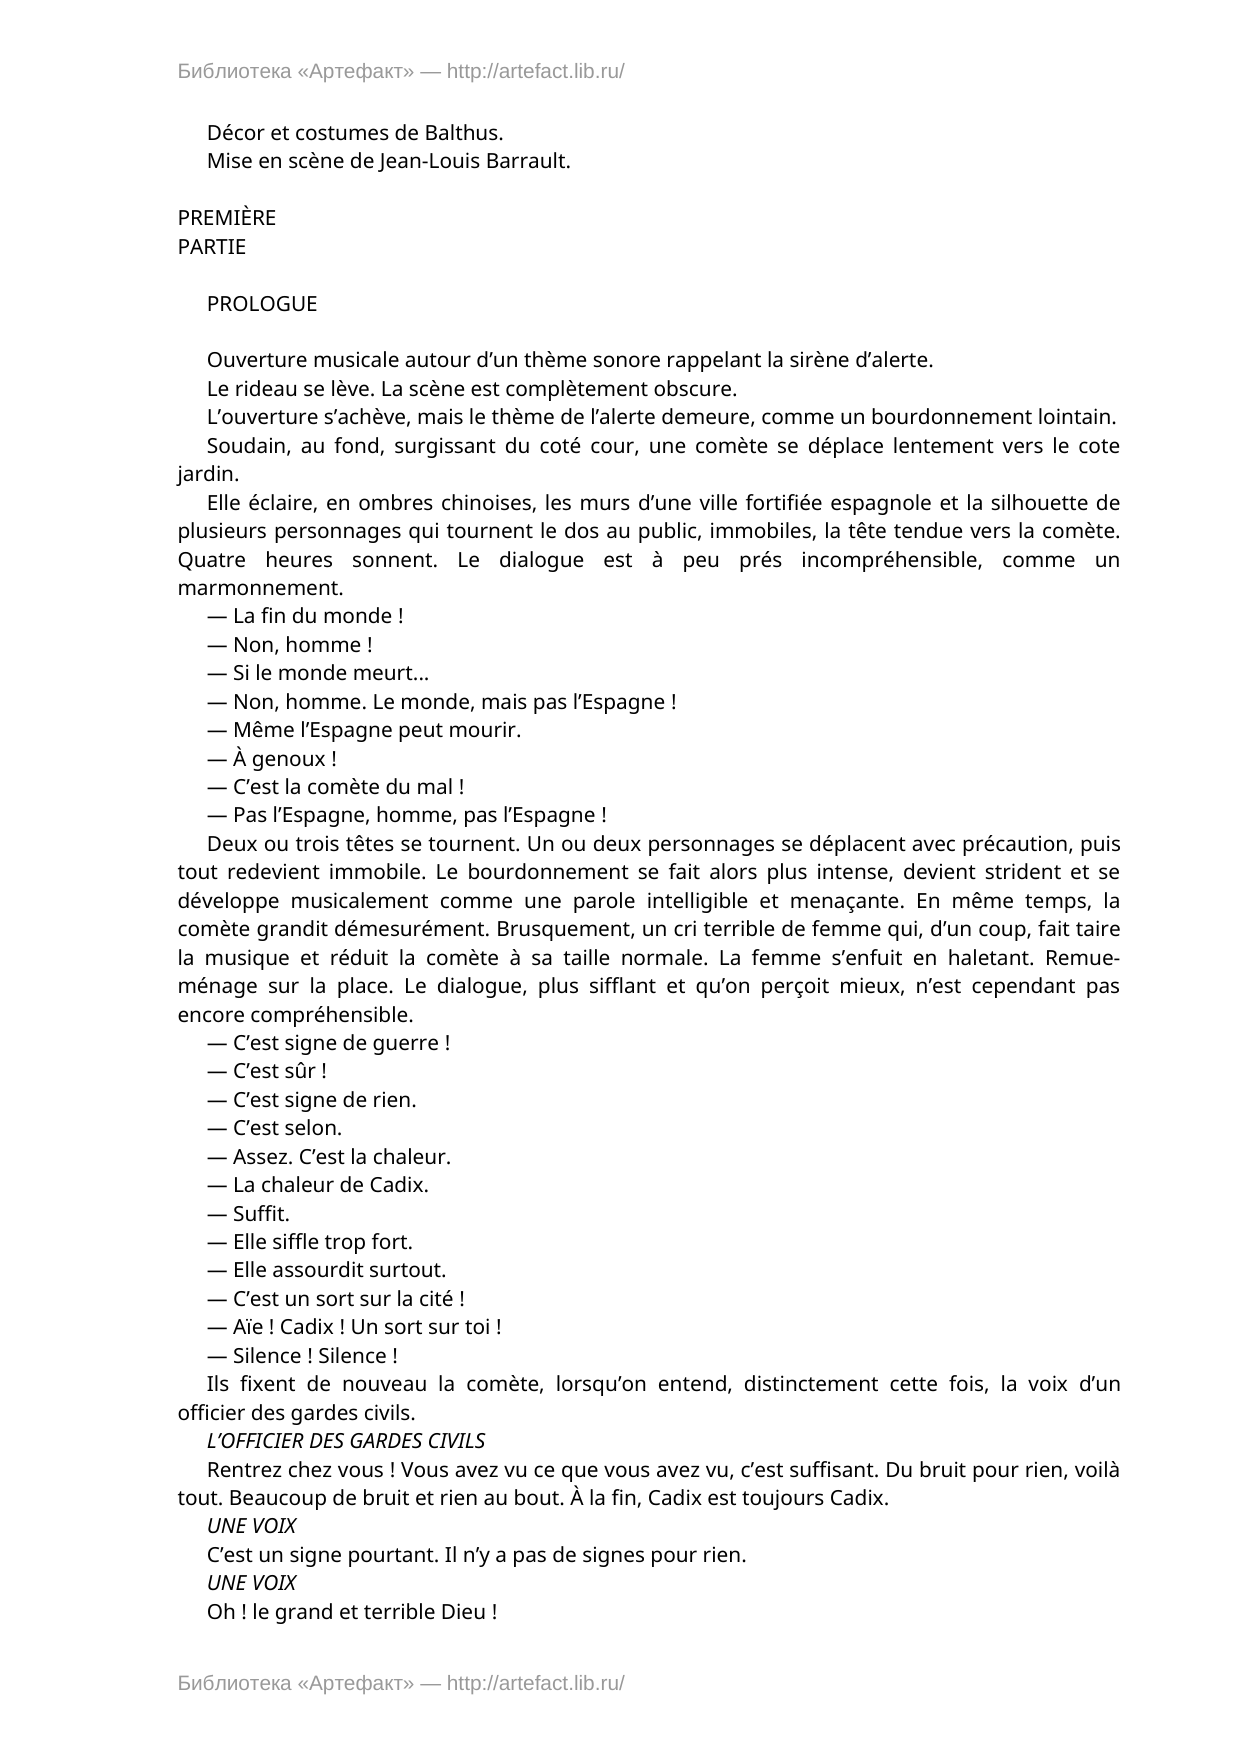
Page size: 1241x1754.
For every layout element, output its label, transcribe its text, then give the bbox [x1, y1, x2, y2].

text — C’est signe de guerre ! [177, 1028, 1122, 1057]
text Décor et costumes de Balthus. [177, 118, 1122, 147]
text — C’est un sort sur la cité ! [177, 1284, 1122, 1312]
text — La fin du monde ! [177, 602, 1122, 630]
text Oh ! le grand et terrible Dieu ! [177, 1597, 1122, 1625]
text — À genoux ! [177, 744, 1122, 772]
text — Elle assourdit surtout. [177, 1256, 1122, 1284]
text — Suffit. [177, 1199, 1122, 1227]
text — Pas l’Espagne, homme, pas l’Espagne ! [177, 801, 1122, 829]
text PROLOGUE [177, 289, 1122, 317]
text — Elle siffle trop fort. [177, 1227, 1122, 1256]
text — C’est signe de rien. [177, 1085, 1122, 1113]
text Mise en scène de Jean-Louis Barrault. [177, 147, 1122, 175]
text — C’est selon. [177, 1113, 1122, 1142]
text — La chaleur de Cadix. [177, 1170, 1122, 1199]
text PARTIE [177, 232, 1122, 260]
text Soudain, au fond, surgissant du coté cour, une comète se déplace lentement vers le cote jardin. [177, 431, 1122, 488]
text — Même l’Espagne peut mourir. [177, 715, 1122, 744]
text — Non, homme ! [177, 630, 1122, 658]
text Deux ou trois têtes se tournent. Un ou deux personnages se déplacent avec précaution, puis tout redevient immobile. Le bourdonnement se fait alors plus intense, devient strident et se développe musicalement comme une parole intelligible et menaçante. En même temps, la comète grandit démesurément. Brusquement, un cri terrible de femme qui, d’un coup, fait taire la musique et réduit la comète à sa taille normale. La femme s’enfuit en haletant. Remue-ménage sur la place. Le dialogue, plus sifflant et qu’on perçoit mieux, n’est cependant pas encore compréhensible. [177, 829, 1122, 1028]
text — C’est sûr ! [177, 1057, 1122, 1085]
text — Aïe ! Cadix ! Un sort sur toi ! [177, 1312, 1122, 1341]
text UNE VOIX [177, 1568, 1122, 1597]
text L’OFFICIER DES GARDES CIVILS [177, 1426, 1122, 1455]
text UNE VOIX [177, 1512, 1122, 1540]
text — Assez. C’est la chaleur. [177, 1142, 1122, 1170]
text Rentrez chez vous ! Vous avez vu ce que vous avez vu, c’est suffisant. Du bruit pour rien, voilà tout. Beaucoup de bruit et rien au bout. À la fin, Cadix est toujours Cadix. [177, 1455, 1122, 1512]
text C’est un signe pourtant. Il n’y a pas de signes pour rien. [177, 1540, 1122, 1568]
text Elle éclaire, en ombres chinoises, les murs d’une ville fortifiée espagnole et la silhouette de plusieurs personnages qui tournent le dos au public, immobiles, la tête tendue vers la comète. Quatre heures sonnent. Le dialogue est à peu prés incompréhensible, comme un marmonnement. [177, 488, 1122, 602]
text Ouverture musicale autour d’un thème sonore rappelant la sirène d’alerte. [177, 346, 1122, 374]
text L’ouverture s’achève, mais le thème de l’alerte demeure, comme un bourdonnement lointain. [177, 402, 1122, 431]
text — C’est la comète du mal ! [177, 772, 1122, 801]
text Le rideau se lève. La scène est complètement obscure. [177, 374, 1122, 402]
text — Si le monde meurt... [177, 658, 1122, 687]
text PREMIÈRE [177, 203, 1122, 232]
text Ils fixent de nouveau la comète, lorsqu’on entend, distinctement cette fois, la voix d’un officier des gardes civils. [177, 1369, 1122, 1426]
text — Non, homme. Le monde, mais pas l’Espagne ! [177, 687, 1122, 715]
text — Silence ! Silence ! [177, 1341, 1122, 1369]
